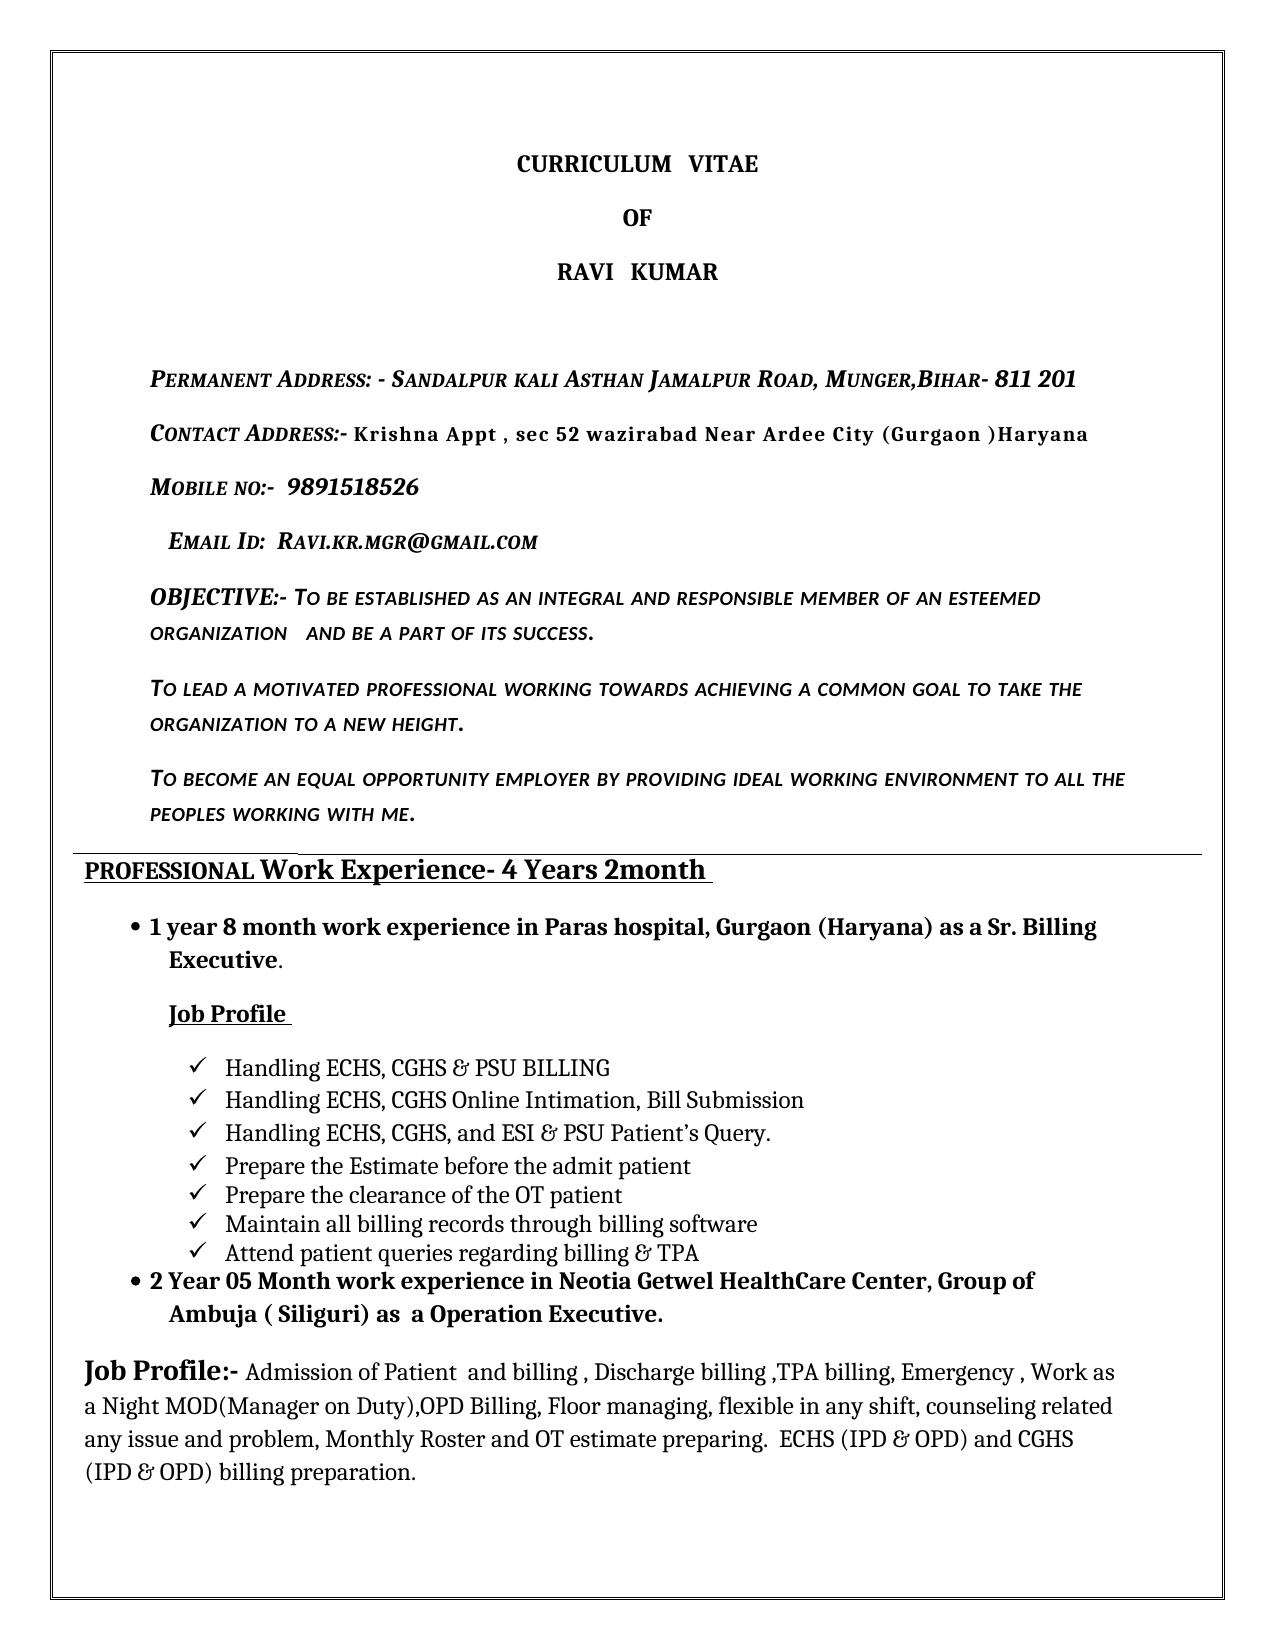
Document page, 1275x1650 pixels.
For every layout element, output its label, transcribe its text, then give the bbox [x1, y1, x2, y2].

list Handling ECHS, CGHS, and ESI & PSU Patient’s Query. [187, 1119, 1125, 1148]
text RAVI KUMAR [150, 258, 1125, 286]
text CURRICULUM VITAE [150, 150, 1125, 179]
text OF [150, 204, 1125, 233]
text Job Profile [169, 999, 1125, 1028]
subtitle Contact Address:- Krishna Appt , sec 52 wazirabad Near Ardee City (Gurgaon )Haryana [150, 419, 1125, 448]
subtitle Email Id: Ravi.kr.mgr@gmail.com [150, 527, 1125, 556]
subtitle Mobile no:- 9891518526 [150, 473, 1125, 502]
list Handling ECHS, CGHS & PSU BILLING [187, 1053, 1125, 1082]
list Prepare the clearance of the OT patient [187, 1181, 1125, 1210]
list Handling ECHS, CGHS Online Intimation, Bill Submission [187, 1086, 1125, 1115]
list Prepare the Estimate before the admit patient [187, 1152, 1125, 1181]
list 1 year 8 month work experience in Paras hospital, Gurgaon (Haryana) as a Sr. Billing Executive. [131, 913, 1125, 974]
subtitle OBJECTIVE:- To be established as an integral and responsible member of an esteemed organization and be a part of its success. [150, 581, 1125, 646]
text PROFESSIONAL Work Experience- 4 Years 2month [84, 853, 1125, 887]
list 2 Year 05 Month work experience in Neotia Getwel HealthCare Center, Group of Ambuja ( Siliguri) as a Operation Executive. [131, 1267, 1125, 1329]
subtitle To become an equal opportunity employer by providing ideal working environment to all the peoples working with me. [150, 762, 1125, 828]
list Maintain all billing records through billing software [187, 1210, 1125, 1238]
subtitle Permanent Address: - Sandalpur kali Asthan Jamalpur Road, Munger,Bihar- 811 201 [150, 365, 1125, 394]
text Job Profile:- Admission of Patient and billing , Discharge billing ,TPA billing, Emergency , Work as a Night MOD(Manager on Duty),OPD Billing, Floor managing, flexible in any shift, counseling related any issue and problem, Monthly Roster and OT estimate preparing. ECHS (IPD & OPD) and CGHS (IPD & OPD) billing preparation. [84, 1354, 1125, 1487]
subtitle To lead a motivated professional working towards achieving a common goal to take the organization to a new height. [150, 672, 1125, 737]
list Attend patient queries regarding billing & TPA [187, 1238, 1125, 1267]
